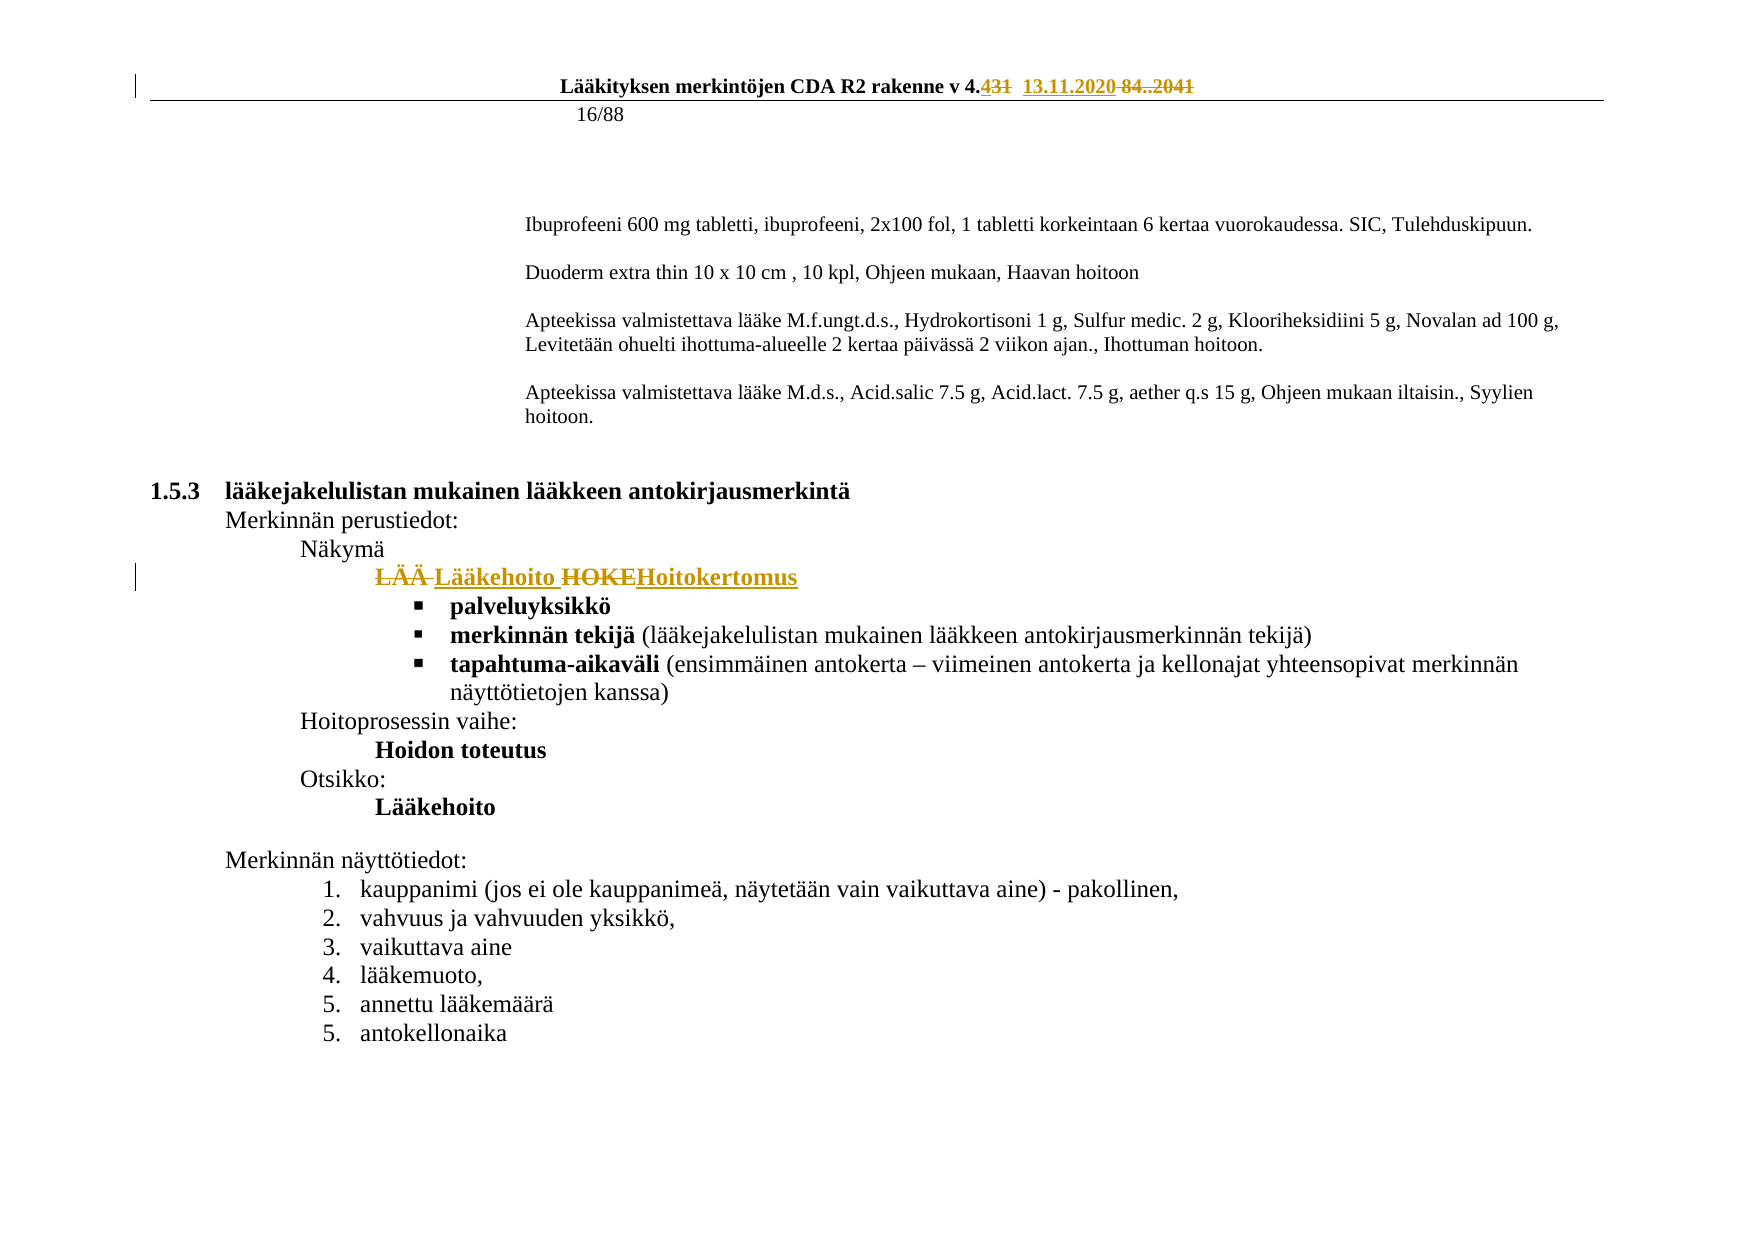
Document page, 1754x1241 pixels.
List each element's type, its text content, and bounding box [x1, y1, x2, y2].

list vahvuus ja vahvuuden yksikkö, [322, 903, 1604, 932]
list vaikuttava aine [322, 932, 1604, 960]
list merkinnän tekijä (lääkejakelulistan mukainen lääkkeen antokirjausmerkinnän tekijä) [412, 620, 1604, 649]
text Otsikko: [300, 764, 1604, 792]
text Duoderm extra thin 10 x 10 cm , 10 kpl, Ohjeen mukaan, Haavan hoitoon [525, 260, 1604, 284]
list palveluyksikkö [412, 591, 1604, 620]
list tapahtuma-aikaväli (ensimmäinen antokerta – viimeinen antokerta ja kellonajat yhteensopivat merkinnän näyttötietojen kanssa) [412, 649, 1604, 706]
text Hoidon toteutus [300, 735, 1604, 764]
text Ibuprofeeni 600 mg tabletti, ibuprofeeni, 2x100 fol, 1 tabletti korkeintaan 6 kertaa vuorokaudessa. SIC, Tulehduskipuun. [525, 212, 1604, 236]
text Merkinnän näyttötiedot: [150, 845, 1604, 874]
text Hoitoprosessin vaihe: [300, 706, 1604, 735]
list kauppanimi (jos ei ole kauppanimeä, näytetään vain vaikuttava aine) - pakollinen, [322, 874, 1604, 903]
text Näkymä [300, 534, 1604, 562]
text Lääkehoito [300, 792, 1604, 821]
list lääkemuoto, [322, 960, 1604, 989]
list annettu lääkemäärä [322, 989, 1604, 1018]
text Merkinnän perustiedot: [225, 505, 1604, 534]
text Apteekissa valmistettava lääke M.d.s., Acid.salic 7.5 g, Acid.lact. 7.5 g, aether q.s 15 g, Ohjeen mukaan iltaisin., Syylien hoitoon. [525, 380, 1604, 428]
list antokellonaika [322, 1018, 1604, 1047]
text Apteekissa valmistettava lääke M.f.ungt.d.s., Hydrokortisoni 1 g, Sulfur medic. 2 g, Klooriheksidiini 5 g, Novalan ad 100 g, Levitetään ohuelti ihottuma-alueelle 2 kertaa päivässä 2 viikon ajan., Ihottuman hoitoon. [525, 308, 1604, 356]
subtitle lääkejakelulistan mukainen lääkkeen antokirjausmerkintä [150, 476, 1604, 505]
